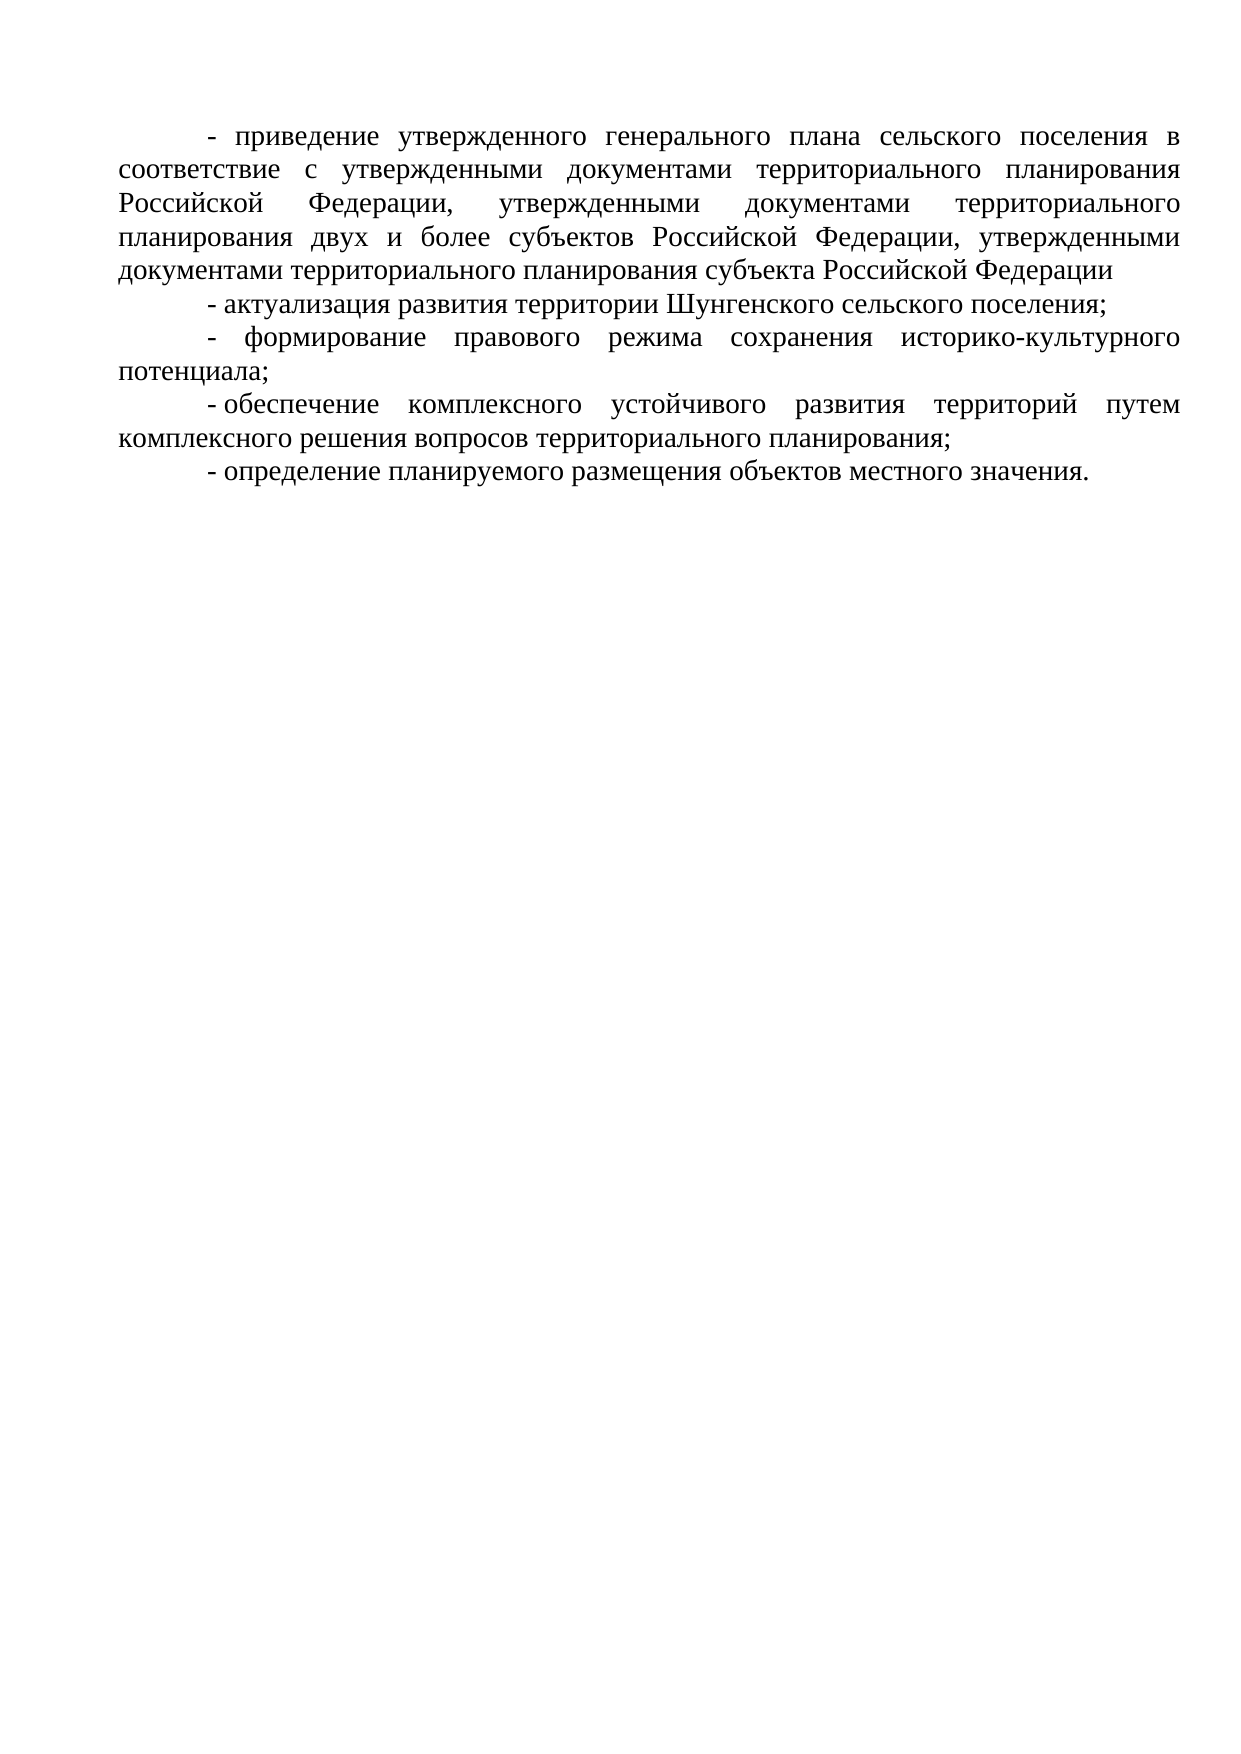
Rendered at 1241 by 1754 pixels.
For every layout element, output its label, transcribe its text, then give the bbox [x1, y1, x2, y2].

text - формирование правового режима сохранения историко-культурного потенциала; [118, 319, 1181, 386]
text - актуализация развития территории Шунгенского сельского поселения; [118, 286, 1181, 319]
text - определение планируемого размещения объектов местного значения. [118, 453, 1181, 487]
text - обеспечение комплексного устойчивого развития территорий путем комплексного решения вопросов территориального планирования; [118, 386, 1181, 453]
text - приведение утвержденного генерального плана сельского поселения в соответствие с утвержденными документами территориального планирования Российской Федерации, утвержденными документами территориального планирования двух и более субъектов Российской Федерации, утвержденными документами территориального планирования субъекта Российской Федерации [118, 118, 1181, 286]
